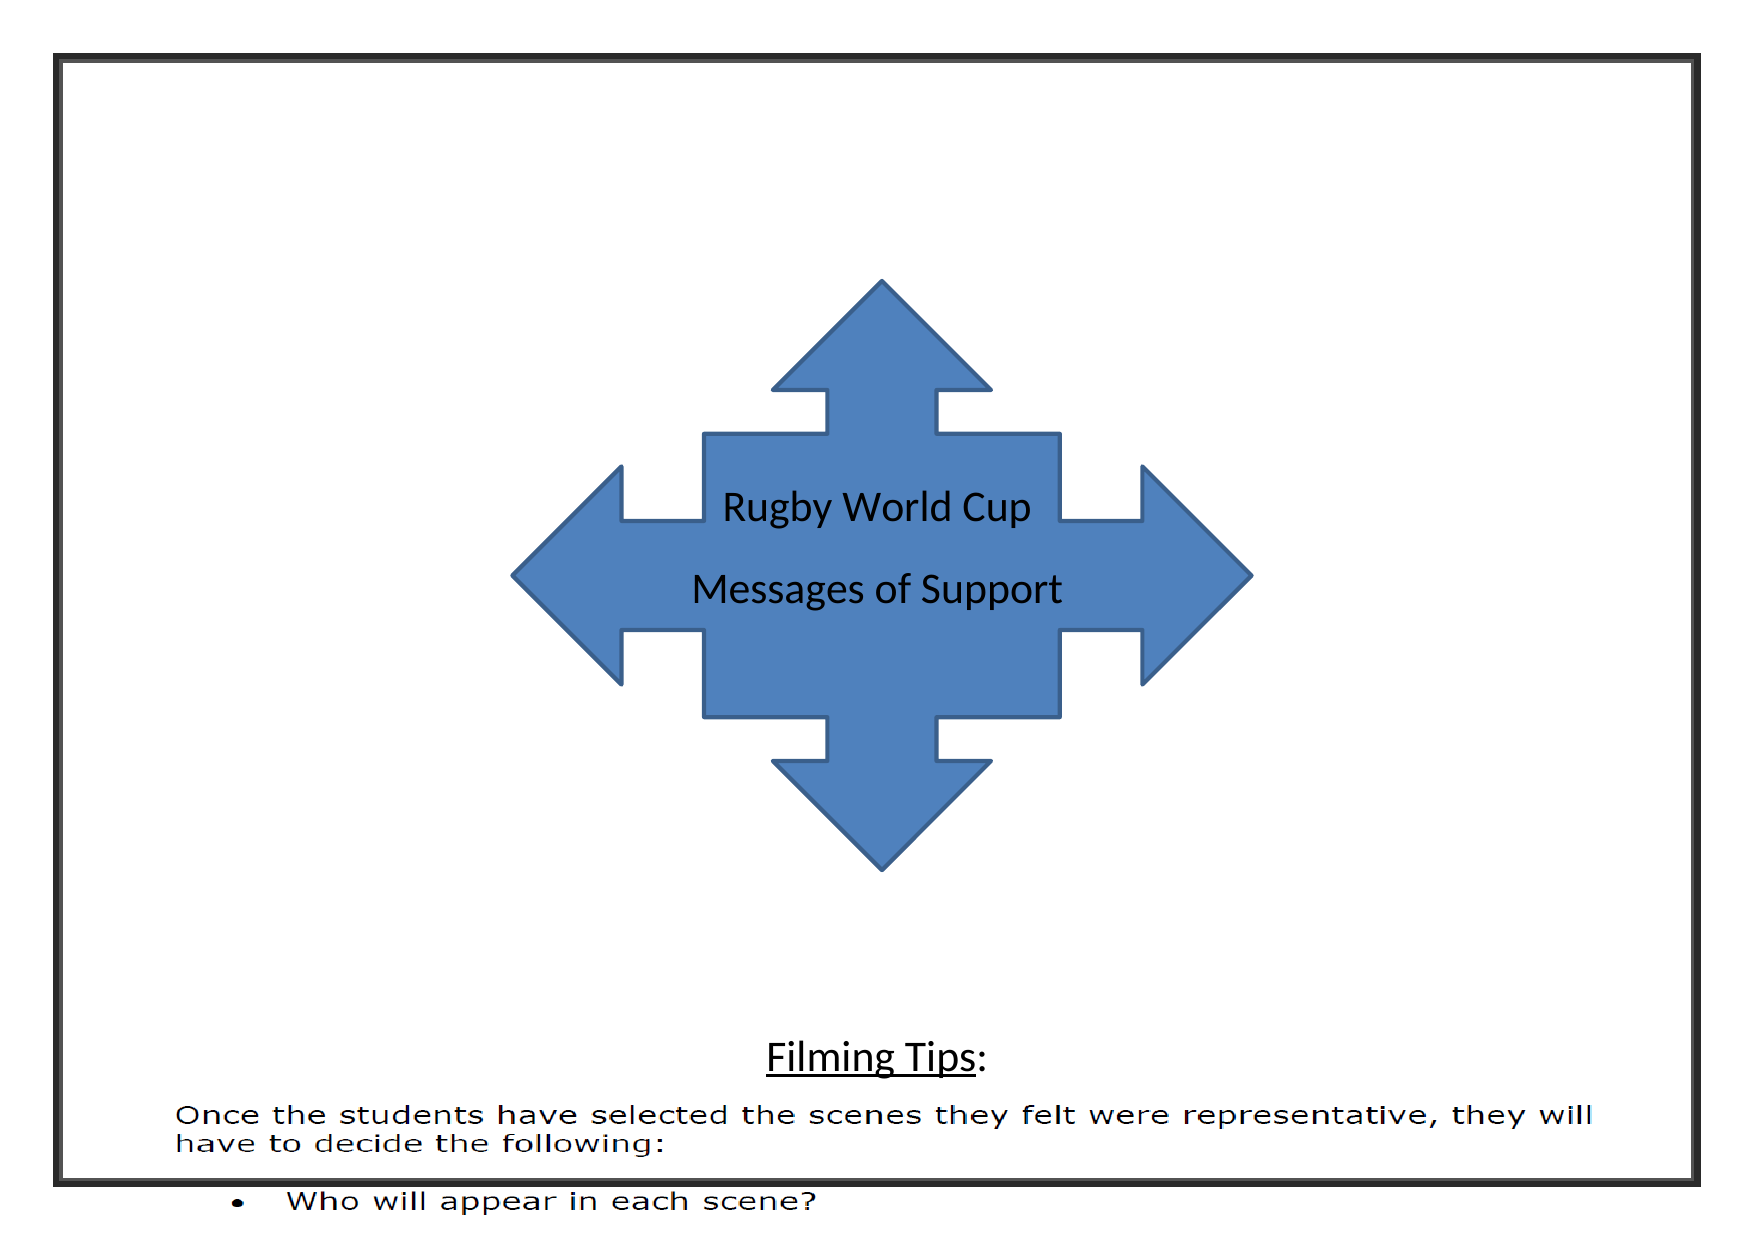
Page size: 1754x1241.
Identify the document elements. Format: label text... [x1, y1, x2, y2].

picture [126, 1190, 1661, 1241]
text Filming Tips: [150, 1029, 1604, 1082]
text Rugby World Cup [150, 479, 1604, 532]
text Messages of Support [150, 561, 1604, 614]
picture [126, 1089, 1661, 1178]
